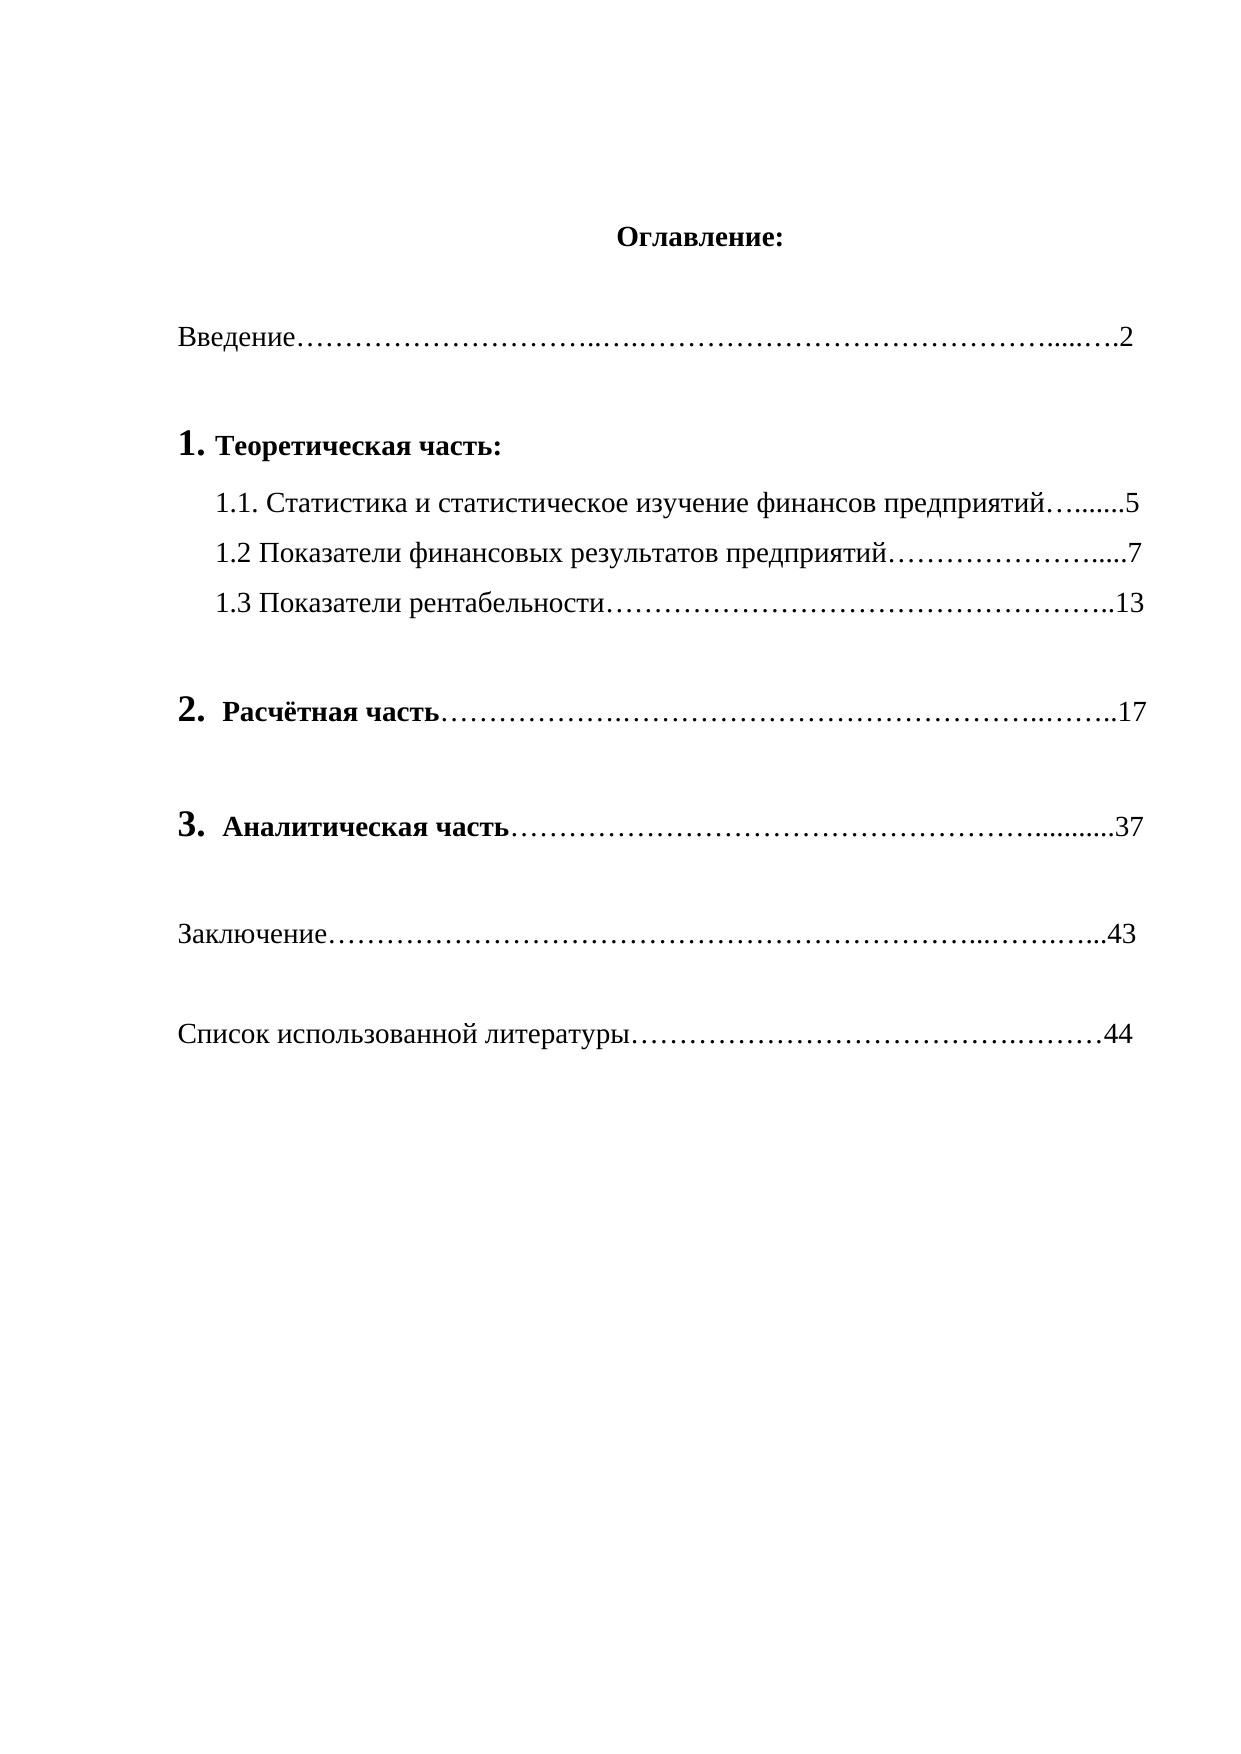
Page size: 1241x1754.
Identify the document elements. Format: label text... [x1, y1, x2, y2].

text Список использованной литературы………………………………….………44 [177, 1017, 1152, 1050]
text Оглавление: [177, 219, 1152, 252]
text Введение…………………………..….…………………………………….....….2 [177, 319, 1152, 353]
list Расчётная часть……………….……………………………………..……..17 [177, 686, 1152, 729]
list Теоретическая часть: [177, 420, 1152, 463]
text 1.3 Показатели рентабельности……………………………………………..13 [215, 585, 1152, 619]
text 1.1. Статистика и статистическое изучение финансов предприятий….......5 1.2 Показатели финансовых результатов предприятий………………….....7 [215, 485, 1152, 568]
text Заключение…………………………………………………………...…….…...43 [177, 916, 1152, 949]
list Аналитическая часть………………………………………………...........37 [177, 801, 1152, 844]
